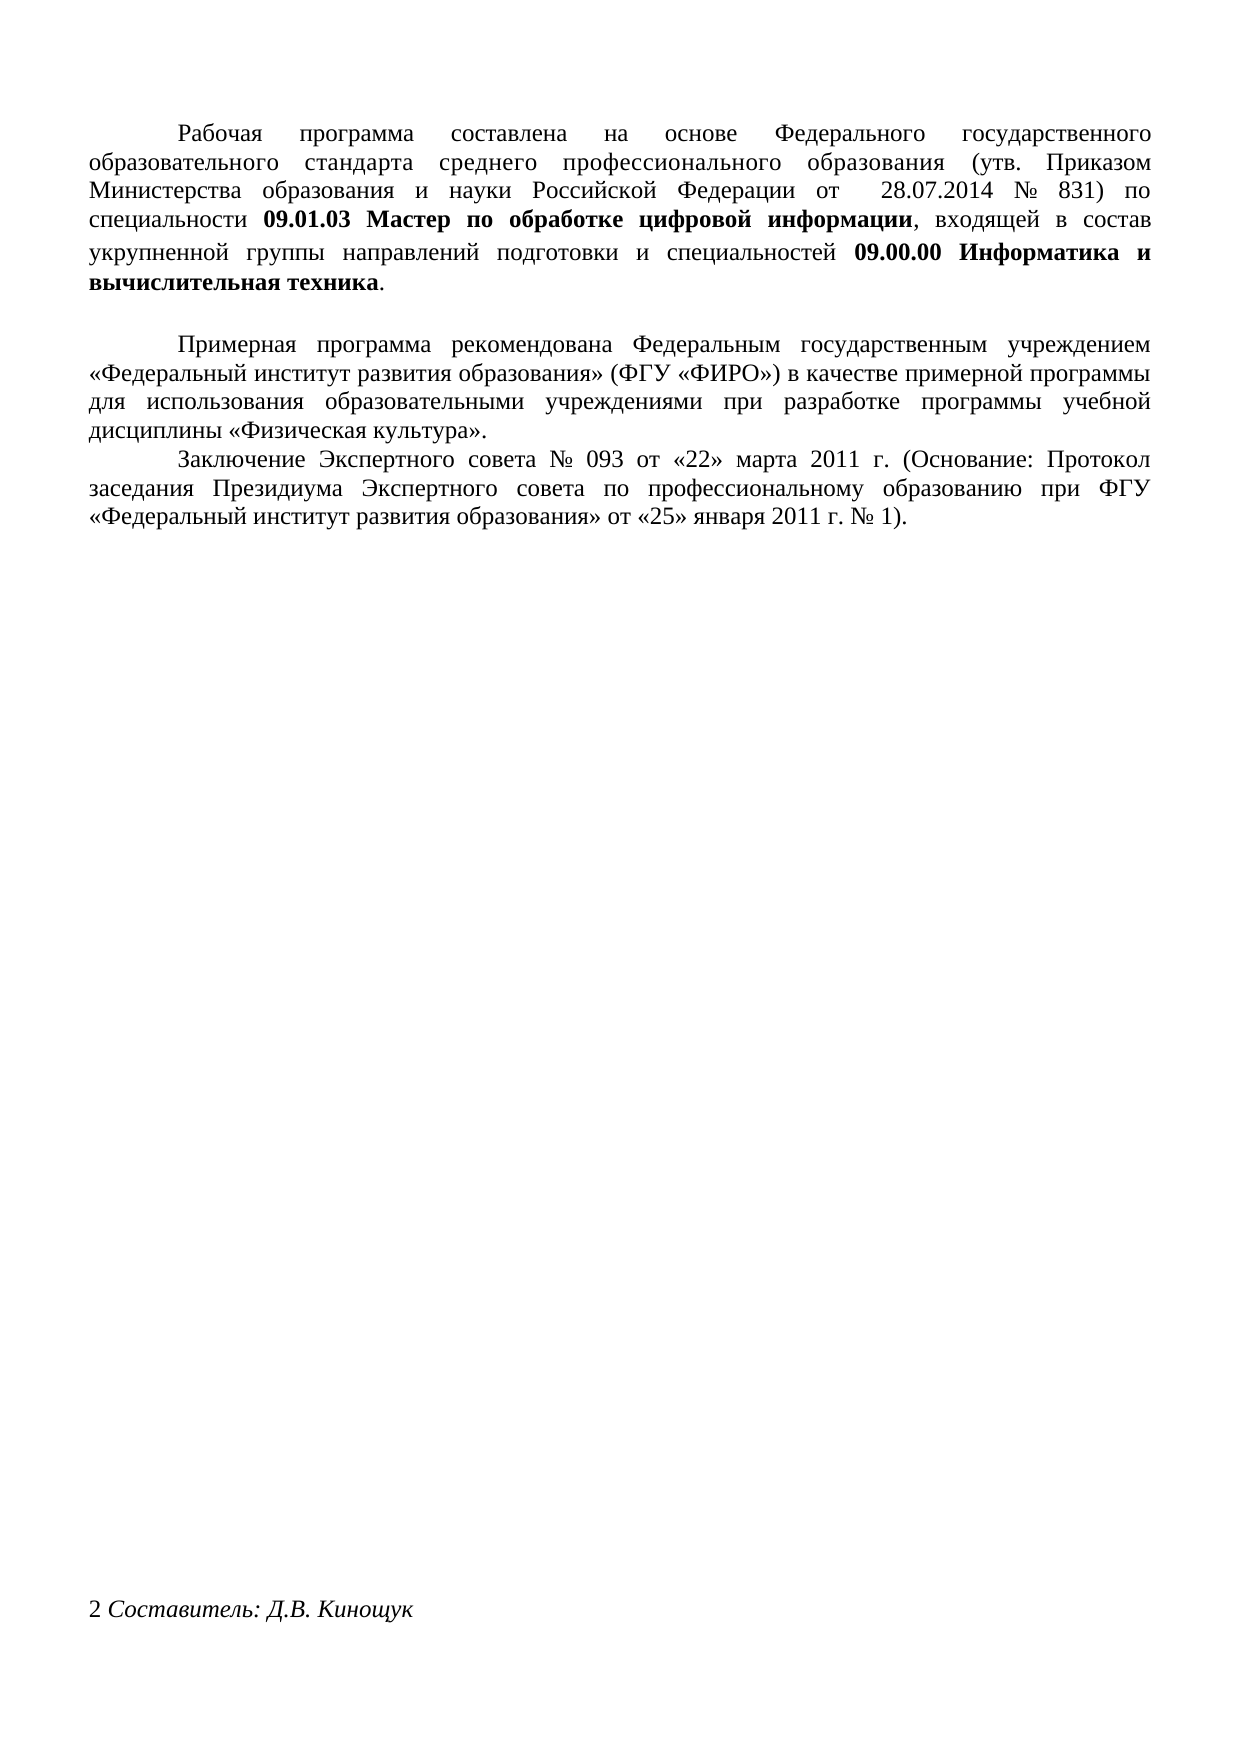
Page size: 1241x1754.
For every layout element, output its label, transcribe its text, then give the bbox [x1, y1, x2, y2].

text Примерная программа рекомендована Федеральным государственным учреждением «Федеральный институт развития образования» (ФГУ «ФИРО») в качестве примерной программы для использования образовательными учреждениями при разработке программы учебной дисциплины «Физическая культура». [89, 329, 1152, 444]
text Заключение Экспертного совета № 093 от «22» марта 2011 г. (Основание: Протокол заседания Президиума Экспертного совета по профессиональному образованию при ФГУ «Федеральный институт развития образования» от «25» января 2011 г. № 1). [89, 444, 1152, 530]
text Рабочая программа составлена на основе Федерального государственного образовательного стандарта среднего профессионального образования (утв. Приказом Министерства образования и науки Российской Федерации от 28.07.2014 № 831) по специальности 09.01.03 Мастер по обработке цифровой информации, входящей в состав укрупненной группы направлений подготовки и специальностей 09.00.00 Информатика и вычислительная техника. [89, 118, 1152, 296]
